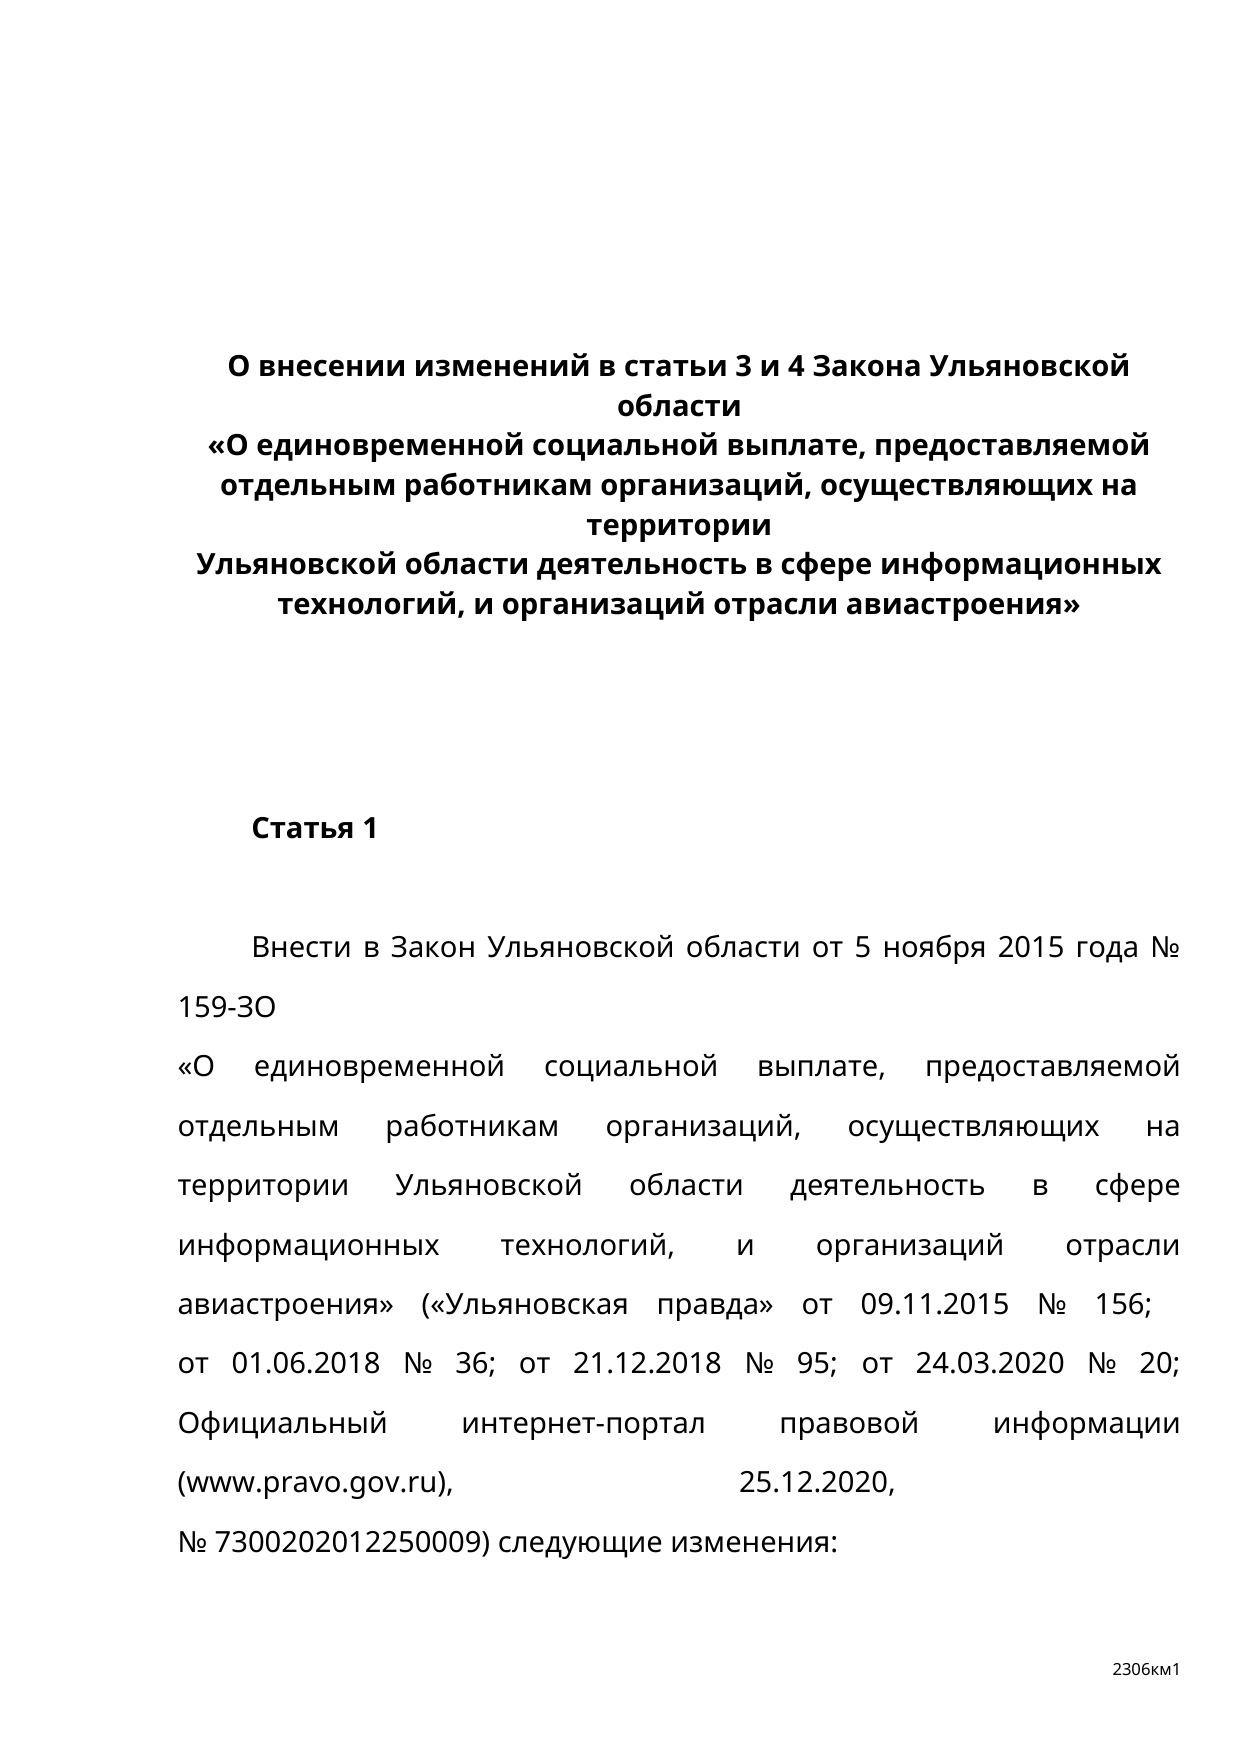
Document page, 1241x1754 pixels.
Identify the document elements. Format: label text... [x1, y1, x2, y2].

text технологий, и организаций отрасли авиастроения» [177, 583, 1181, 623]
text О внесении изменений в статьи 3 и 4 Закона Ульяновской области [177, 345, 1181, 424]
text Статья 1 [177, 807, 1181, 847]
text «О единовременной социальной выплате, предоставляемой отдельным работникам организаций, осуществляющих на территории [177, 424, 1181, 544]
text Внести в Закон Ульяновской области от 5 ноября 2015 года № 159-ЗО «О единовременной социальной выплате, предоставляемой отдельным работникам организаций, осуществляющих на территории Ульяновской области деятельность в сфере информационных технологий, и организаций отрасли авиастроения» («Ульяновская правда» от 09.11.2015 № 156; от 01.06.2018 № 36; от 21.12.2018 № 95; от 24.03.2020 № 20; Официальный интернет-портал правовой информации (www.pravo.gov.ru), 25.12.2020, № 7300202012250009) следующие изменения: [177, 926, 1181, 1561]
text Ульяновской области деятельность в сфере информационных [177, 544, 1181, 583]
